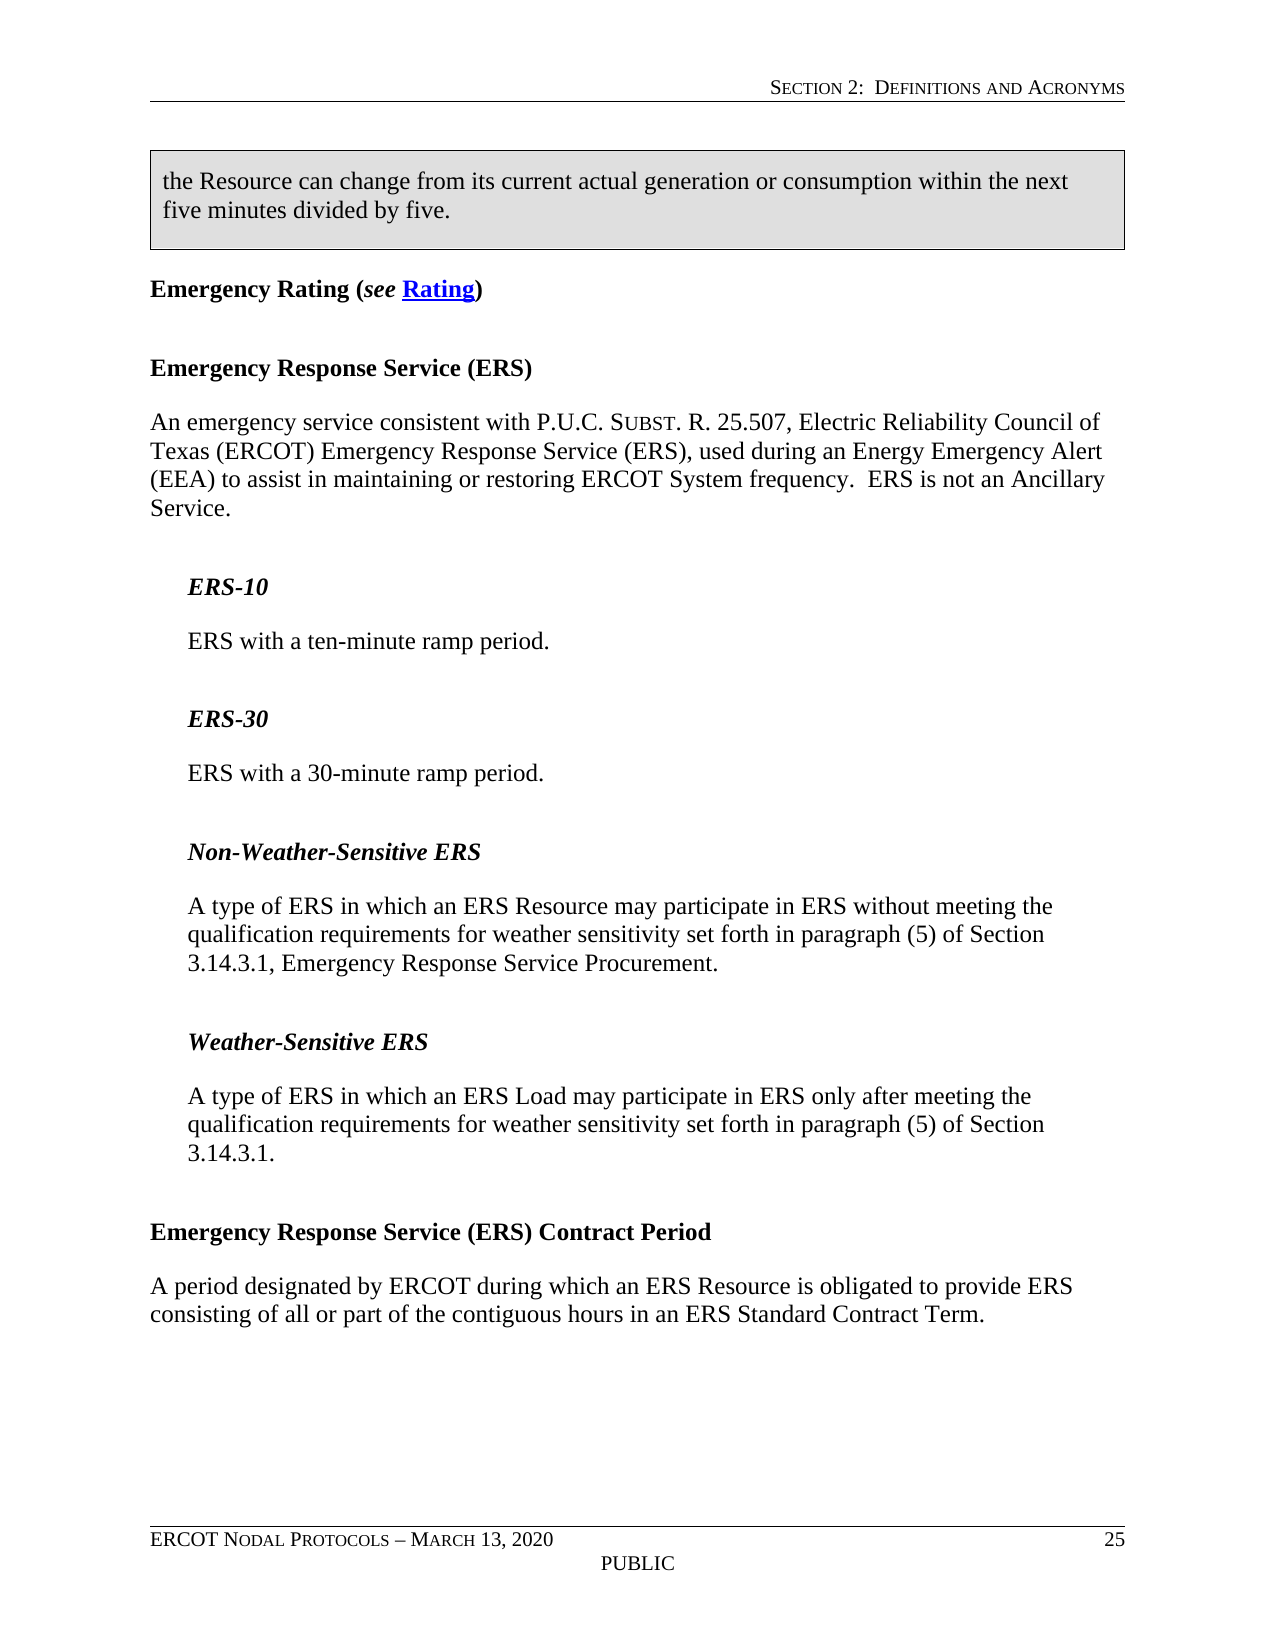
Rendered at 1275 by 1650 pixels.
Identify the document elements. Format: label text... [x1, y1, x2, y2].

text ERS with a ten-minute ramp period. [187, 626, 1125, 654]
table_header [151, 151, 1124, 248]
text Weather-Sensitive ERS [187, 1027, 1125, 1056]
text A period designated by ERCOT during which an ERS Resource is obligated to provide ERS consisting of all or part of the contiguous hours in an ERS Standard Contract Term. [150, 1271, 1125, 1328]
text An emergency service consistent with P.U.C. Subst. R. 25.507, Electric Reliability Council of Texas (ERCOT) Emergency Response Service (ERS), used during an Energy Emergency Alert (EEA) to assist in maintaining or restoring ERCOT System frequency. ERS is not an Ancillary Service. [150, 407, 1125, 522]
text ERS-30 [187, 704, 1125, 733]
text Emergency Response Service (ERS) Contract Period [150, 1217, 1125, 1246]
text Non-Weather-Sensitive ERS [187, 837, 1125, 866]
text Emergency Rating (see Rating) [150, 274, 1125, 303]
text A type of ERS in which an ERS Load may participate in ERS only after meeting the qualification requirements for weather sensitivity set forth in paragraph (5) of Section 3.14.3.1. [187, 1081, 1125, 1167]
text A type of ERS in which an ERS Resource may participate in ERS without meeting the qualification requirements for weather sensitivity set forth in paragraph (5) of Section 3.14.3.1, Emergency Response Service Procurement. [187, 891, 1125, 977]
text Emergency Response Service (ERS) [150, 353, 1125, 382]
text ERS-10 [187, 572, 1125, 601]
text ERS with a 30-minute ramp period. [187, 758, 1125, 787]
